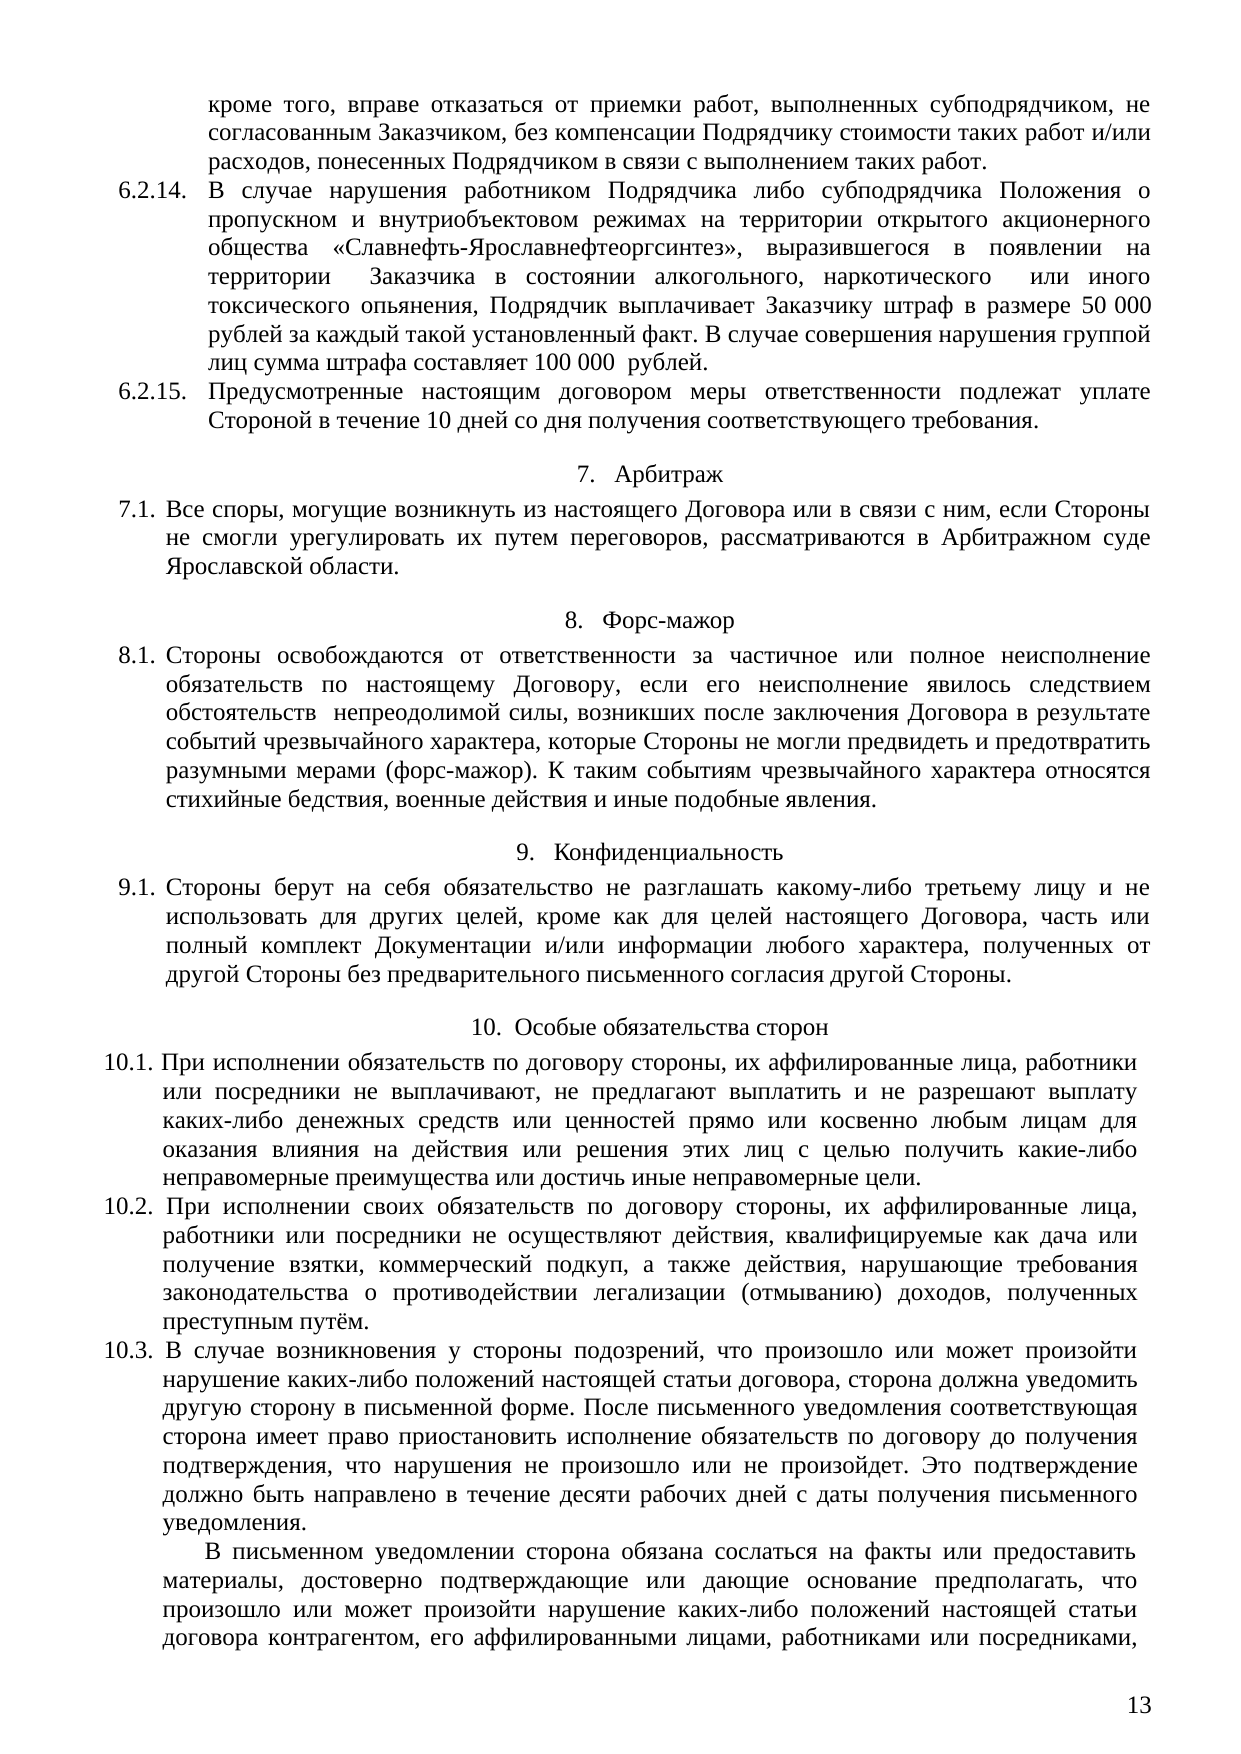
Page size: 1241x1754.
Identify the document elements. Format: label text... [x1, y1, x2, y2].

list Стороны освобождаются от ответственности за частичное или полное неисполнение обязательств по настоящему Договору, если его неисполнение явилось следствием обстоятельств непреодолимой силы, возникших после заключения Договора в результате событий чрезвычайного характера, которые Стороны не могли предвидеть и предотвратить разумными мерами (форс-мажор). К таким событиям чрезвычайного характера относятся стихийные бедствия, военные действия и иные подобные явления. [118, 640, 1152, 812]
text 10.1. При исполнении обязательств по договору стороны, их аффилированные лица, работники или посредники не выплачивают, не предлагают выплатить и не разрешают выплату каких-либо денежных средств или ценностей прямо или косвенно любым лицам для оказания влияния на действия или решения этих лиц с целью получить какие-либо неправомерные преимущества или достичь иные неправомерные цели. [103, 1047, 1138, 1191]
subtitle Арбитраж [148, 459, 1152, 487]
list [118, 89, 1152, 175]
text 10.2. При исполнении своих обязательств по договору стороны, их аффилированные лица, работники или посредники не осуществляют действия, квалифицируемые как дача или получение взятки, коммерческий подкуп, а также действия, нарушающие требования законодательства о противодействии легализации (отмыванию) доходов, полученных преступным путём. [103, 1191, 1138, 1335]
list В случае нарушения работником Подрядчика либо субподрядчика Положения о пропускном и внутриобъектовом режимах на территории открытого акционерного общества «Славнефть-Ярославнефтеоргсинтез», выразившегося в появлении на территории Заказчика в состоянии алкогольного, наркотического или иного токсического опьянения, Подрядчик выплачивает Заказчику штраф в размере 50 000 рублей за каждый такой установленный факт. В случае совершения нарушения группой лиц сумма штрафа составляет 100 000 рублей. [118, 175, 1152, 376]
list Стороны берут на себя обязательство не разглашать какому-либо третьему лицу и не использовать для других целей, кроме как для целей настоящего Договора, часть или полный комплект Документации и/или информации любого характера, полученных от другой Стороны без предварительного письменного согласия другой Стороны. [118, 872, 1152, 987]
text 10.3. В случае возникновения у стороны подозрений, что произошло или может произойти нарушение каких-либо положений настоящей статьи договора, сторона должна уведомить другую сторону в письменной форме. После письменного уведомления соответствующая сторона имеет право приостановить исполнение обязательств по договору до получения подтверждения, что нарушения не произошло или не произойдет. Это подтверждение должно быть направлено в течение десяти рабочих дней с даты получения письменного уведомления. [103, 1335, 1138, 1536]
subtitle Форс-мажор [148, 605, 1152, 634]
subtitle Конфиденциальность [148, 837, 1152, 866]
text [103, 1536, 1138, 1651]
subtitle Особые обязательства сторон [148, 1012, 1152, 1041]
list Все споры, могущие возникнуть из настоящего Договора или в связи с ним, если Стороны не смогли урегулировать их путем переговоров, рассматриваются в Арбитражном суде Ярославской области. [118, 494, 1152, 580]
list Предусмотренные настоящим договором меры ответственности подлежат уплате Стороной в течение 10 дней со дня получения соответствующего требования. [118, 376, 1152, 434]
